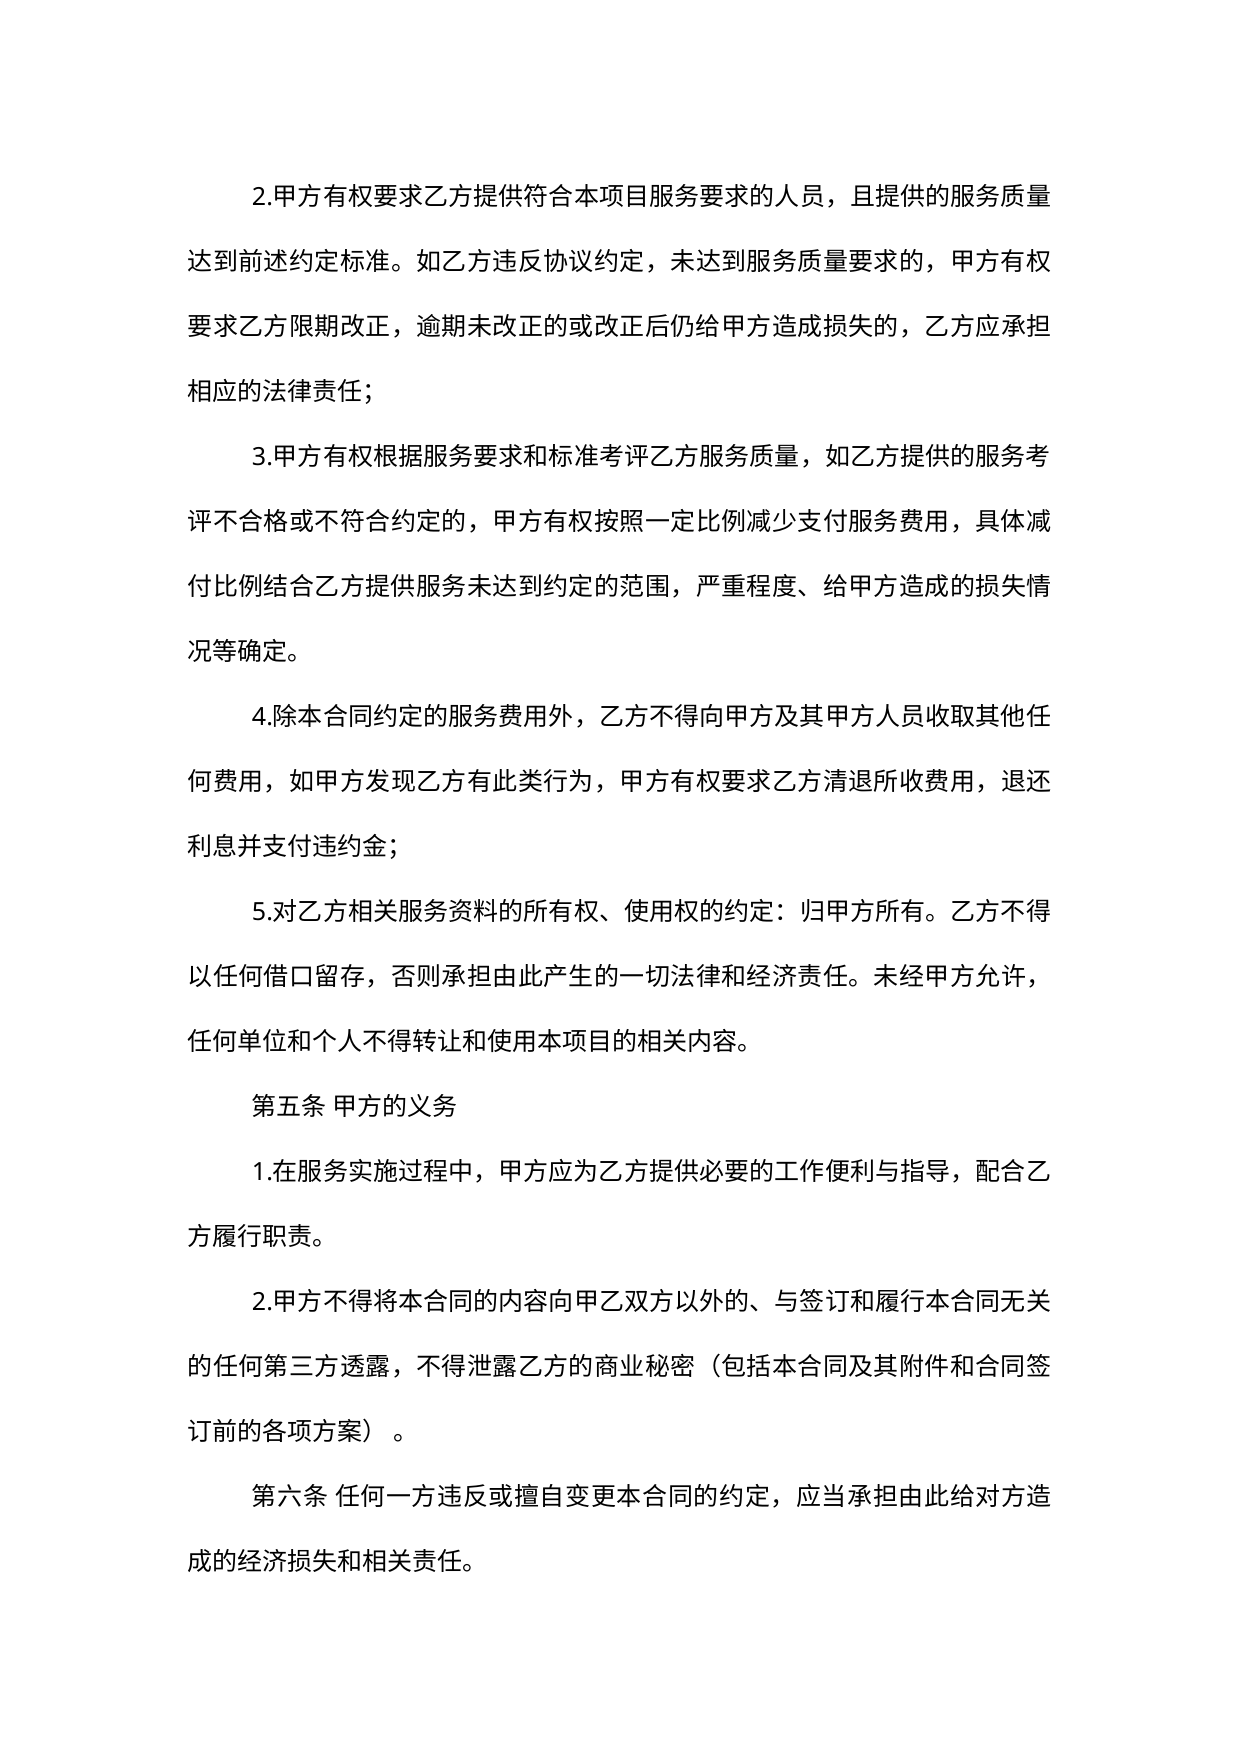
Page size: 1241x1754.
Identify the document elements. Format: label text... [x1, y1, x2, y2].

text 3.甲方有权根据服务要求和标准考评乙方服务质量，如乙方提供的服务考评不合格或不符合约定的，甲方有权按照一定比例减少支付服务费用，具体减付比例结合乙方提供服务未达到约定的范围，严重程度、给甲方造成的损失情况等确定。 [187, 422, 1053, 682]
text 1.在服务实施过程中，甲方应为乙方提供必要的工作便利与指导，配合乙方履行职责。 [187, 1137, 1053, 1267]
text 第五条 甲方的义务 [187, 1072, 1053, 1137]
text 第六条 任何一方违反或擅自变更本合同的约定，应当承担由此给对方造成的经济损失和相关责任。 [187, 1462, 1053, 1592]
text 2.甲方有权要求乙方提供符合本项目服务要求的人员，且提供的服务质量达到前述约定标准。如乙方违反协议约定，未达到服务质量要求的，甲方有权要求乙方限期改正，逾期未改正的或改正后仍给甲方造成损失的，乙方应承担相应的法律责任； [187, 162, 1053, 422]
text 4.除本合同约定的服务费用外，乙方不得向甲方及其甲方人员收取其他任何费用，如甲方发现乙方有此类行为，甲方有权要求乙方清退所收费用，退还利息并支付违约金； [187, 682, 1053, 877]
text 5.对乙方相关服务资料的所有权、使用权的约定：归甲方所有。乙方不得以任何借口留存，否则承担由此产生的一切法律和经济责任。未经甲方允许，任何单位和个人不得转让和使用本项目的相关内容。 [187, 877, 1053, 1072]
text 2.甲方不得将本合同的内容向甲乙双方以外的、与签订和履行本合同无关的任何第三方透露，不得泄露乙方的商业秘密（包括本合同及其附件和合同签订前的各项方案） 。 [187, 1267, 1053, 1462]
